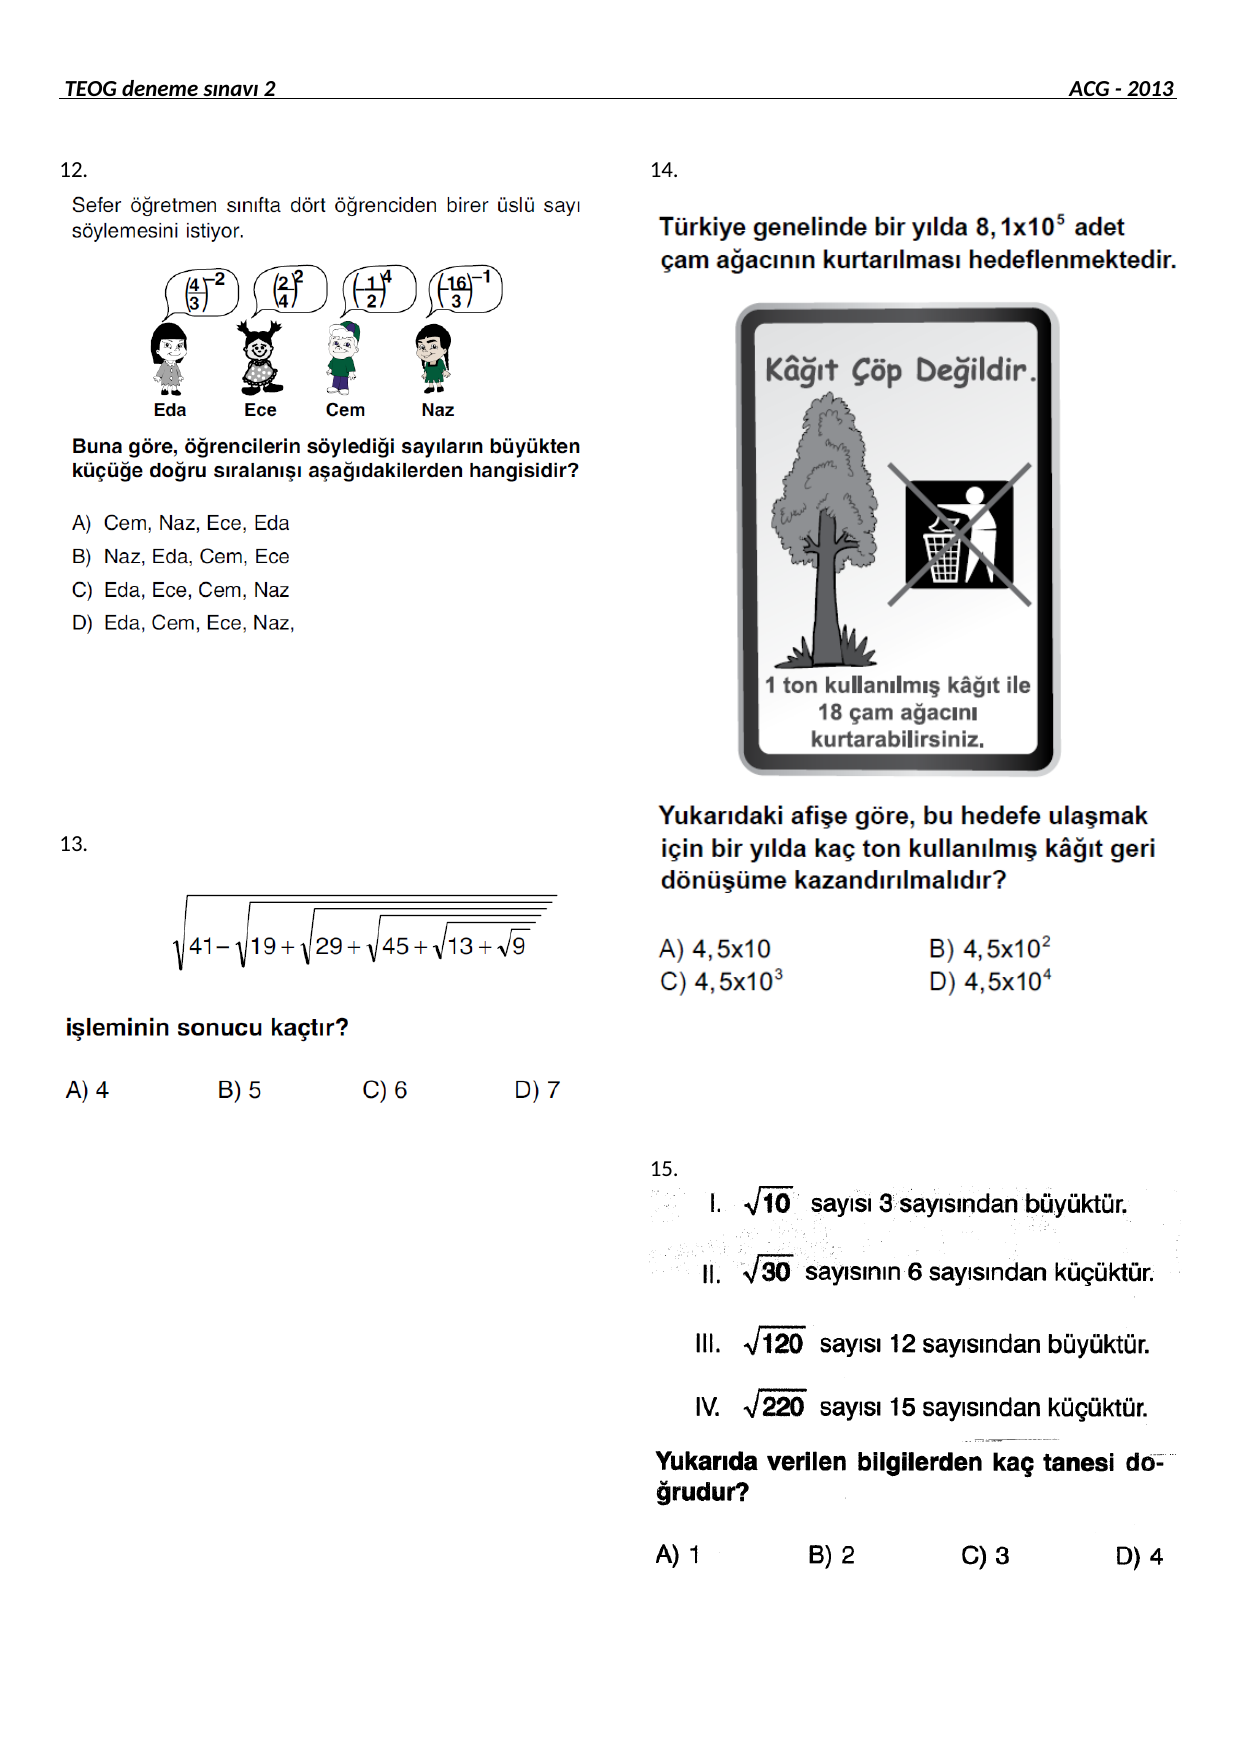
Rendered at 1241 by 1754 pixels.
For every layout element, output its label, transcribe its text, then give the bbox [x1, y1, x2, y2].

text 15. [649, 1154, 1181, 1186]
text 13. [59, 829, 591, 857]
text 12. [59, 155, 591, 187]
text 14. [649, 155, 1181, 183]
picture [649, 207, 1181, 1023]
